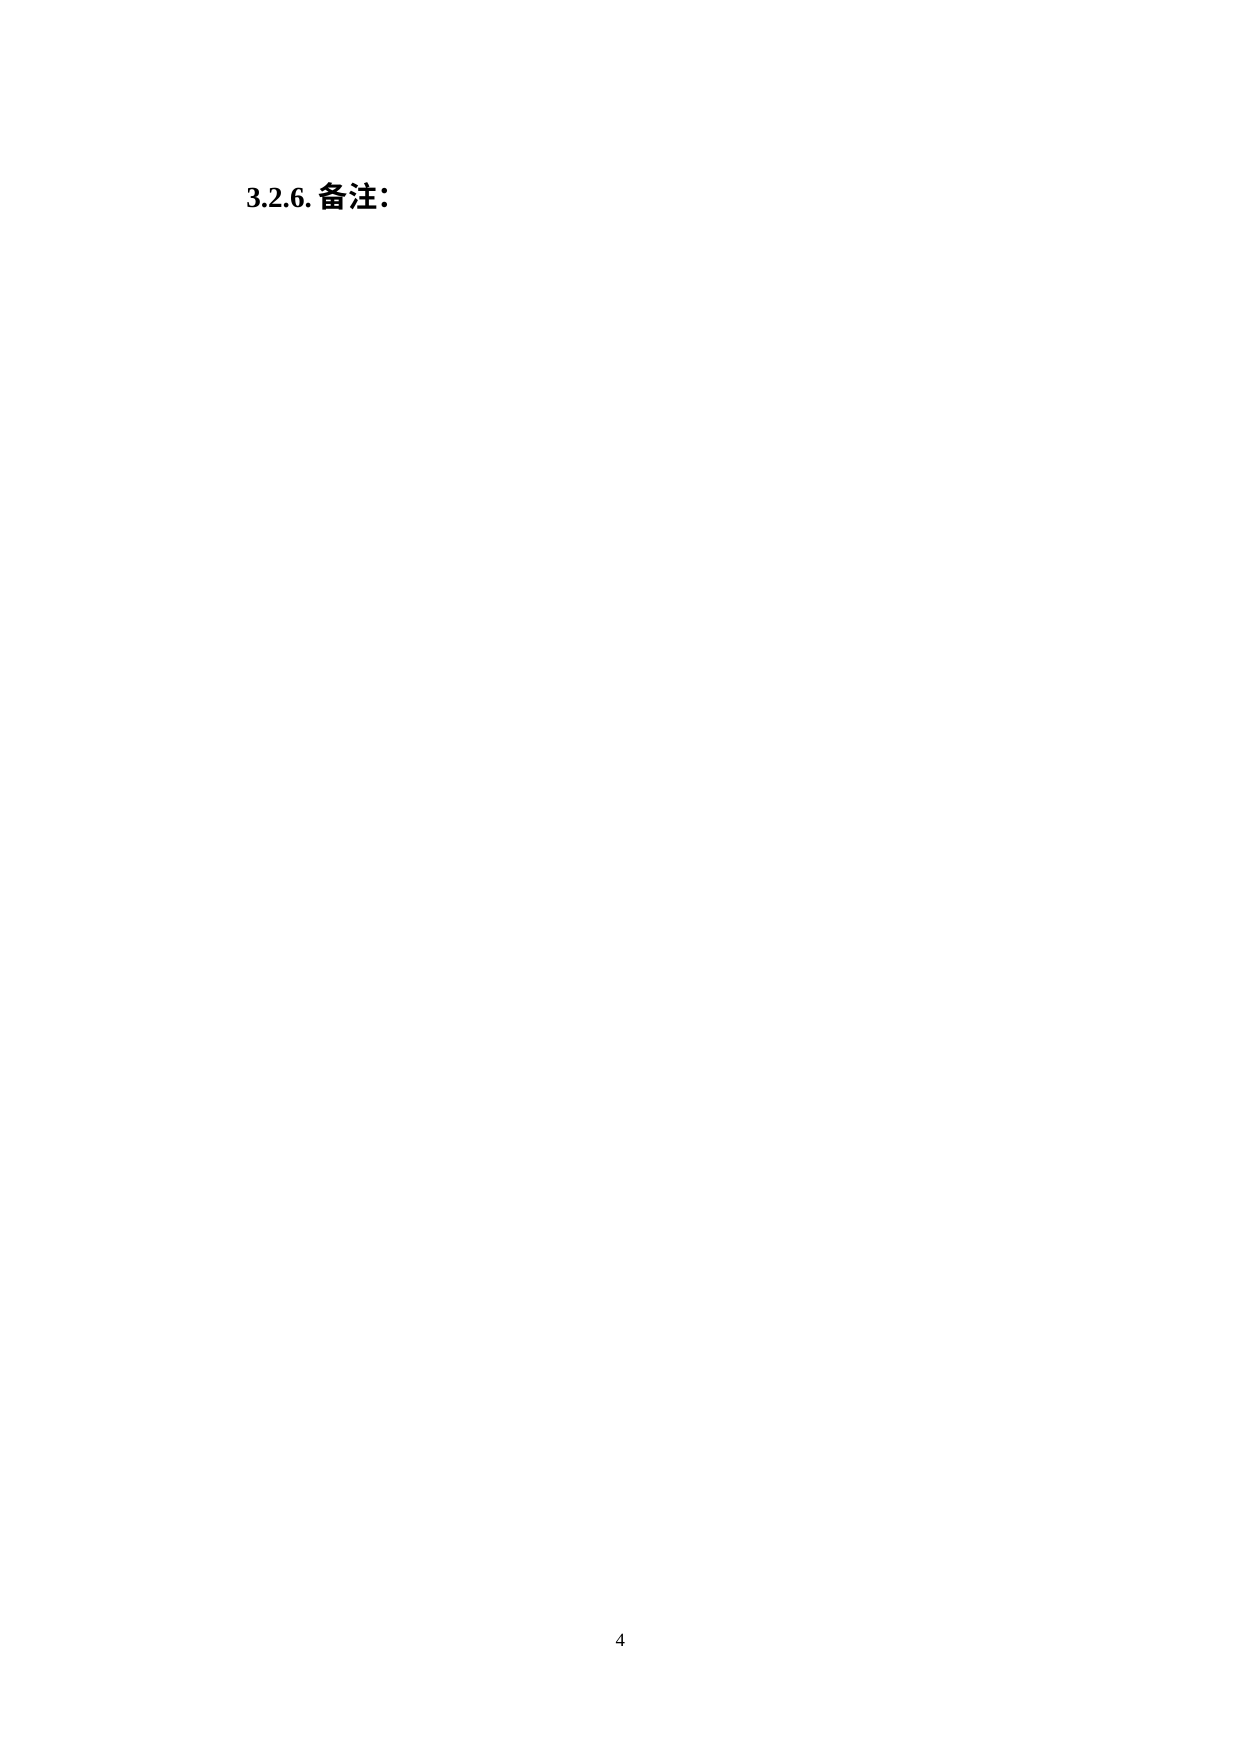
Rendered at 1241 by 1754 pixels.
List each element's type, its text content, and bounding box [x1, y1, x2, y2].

list 备注： [246, 162, 1053, 227]
